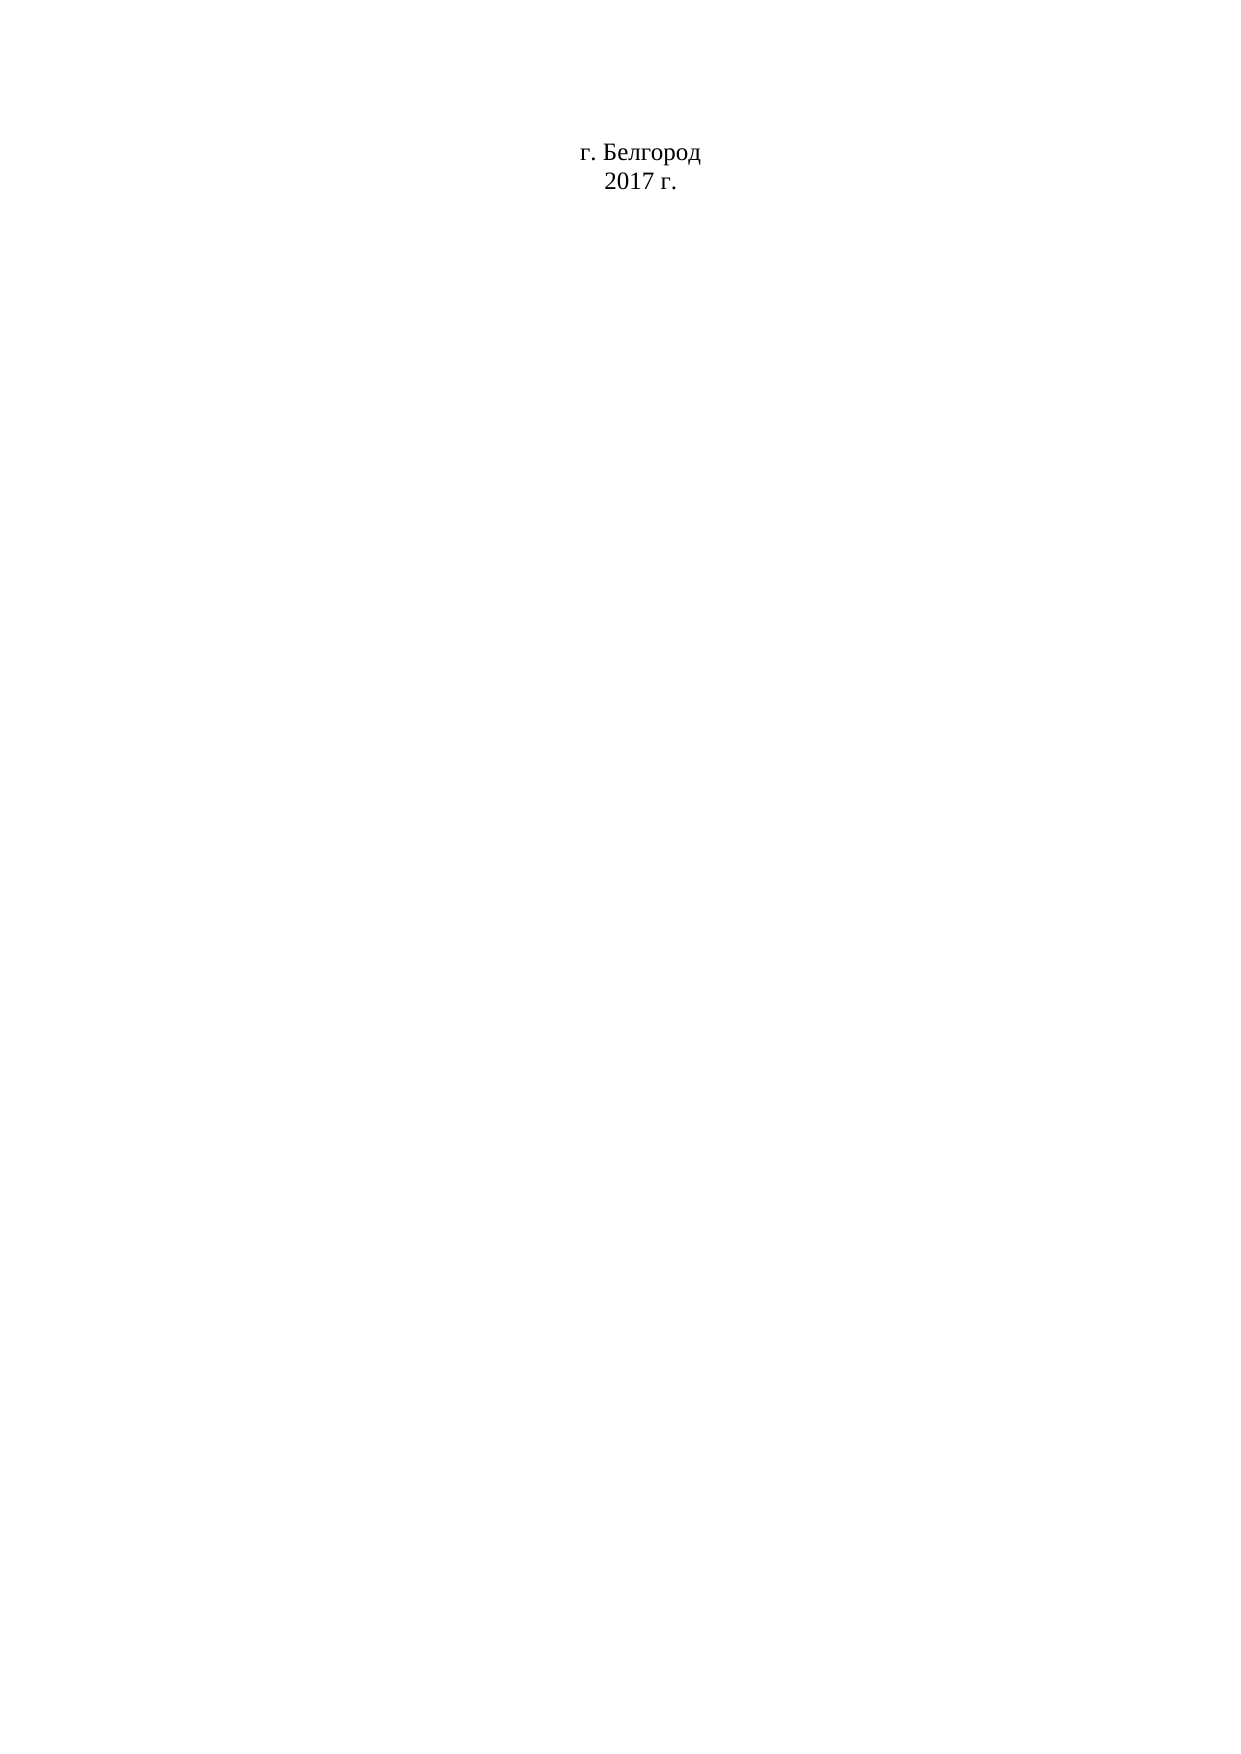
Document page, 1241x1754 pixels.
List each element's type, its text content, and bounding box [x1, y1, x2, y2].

text г. Белгород 2017 г. [129, 137, 1152, 195]
